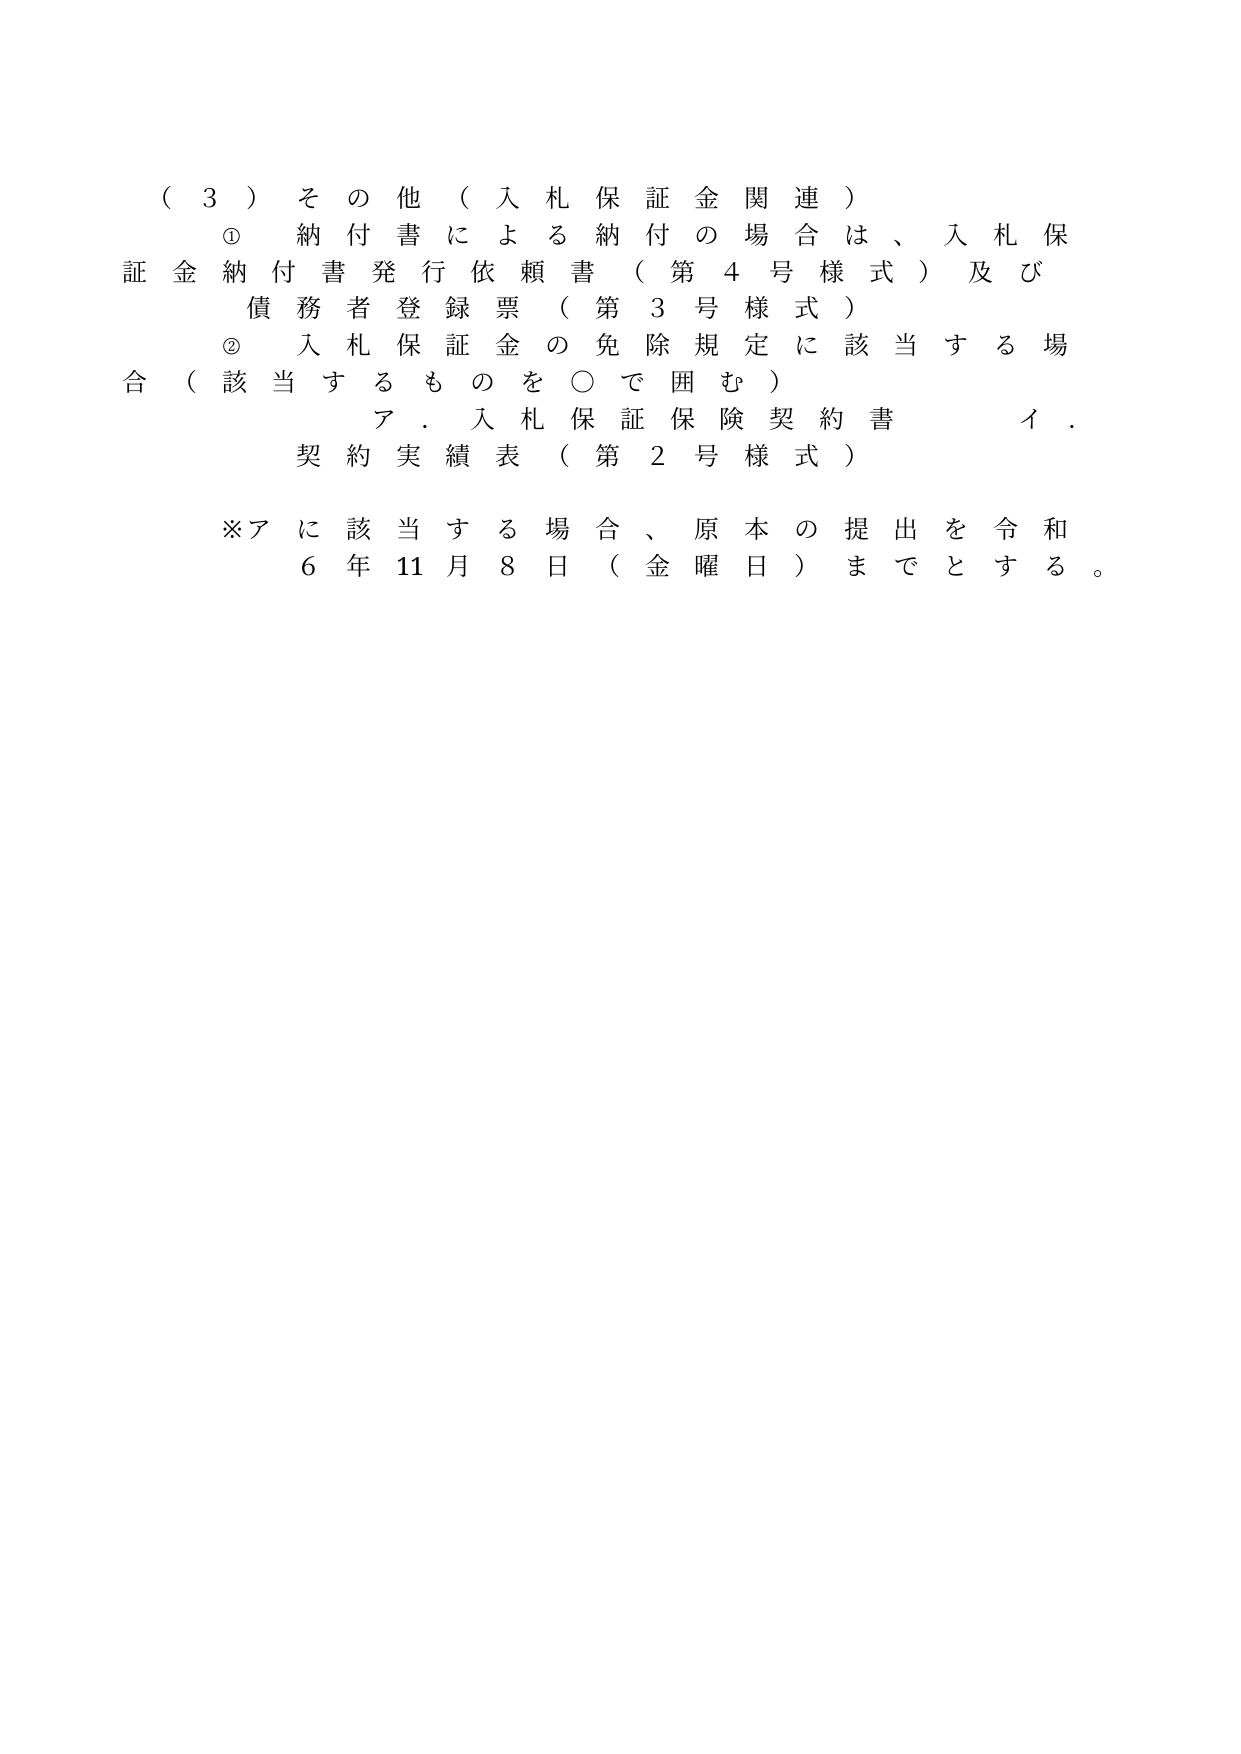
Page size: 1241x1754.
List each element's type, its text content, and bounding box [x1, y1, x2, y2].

text （３）その他（入札保証金関連） [122, 178, 1118, 215]
text ア．入札保証保険契約書 イ．契約実績表（第２号様式） [122, 399, 1118, 472]
text ① 納付書による納付の場合は、入札保証金納付書発行依頼書（第４号様式）及び [122, 215, 1118, 289]
text ② 入札保証金の免除規定に該当する場合（該当するものを○で囲む） [122, 325, 1118, 399]
text 債務者登録票（第３号様式） [122, 289, 1118, 325]
text ※アに該当する場合、原本の提出を令和６年11月８日（金曜日）までとする。 [197, 509, 1118, 583]
